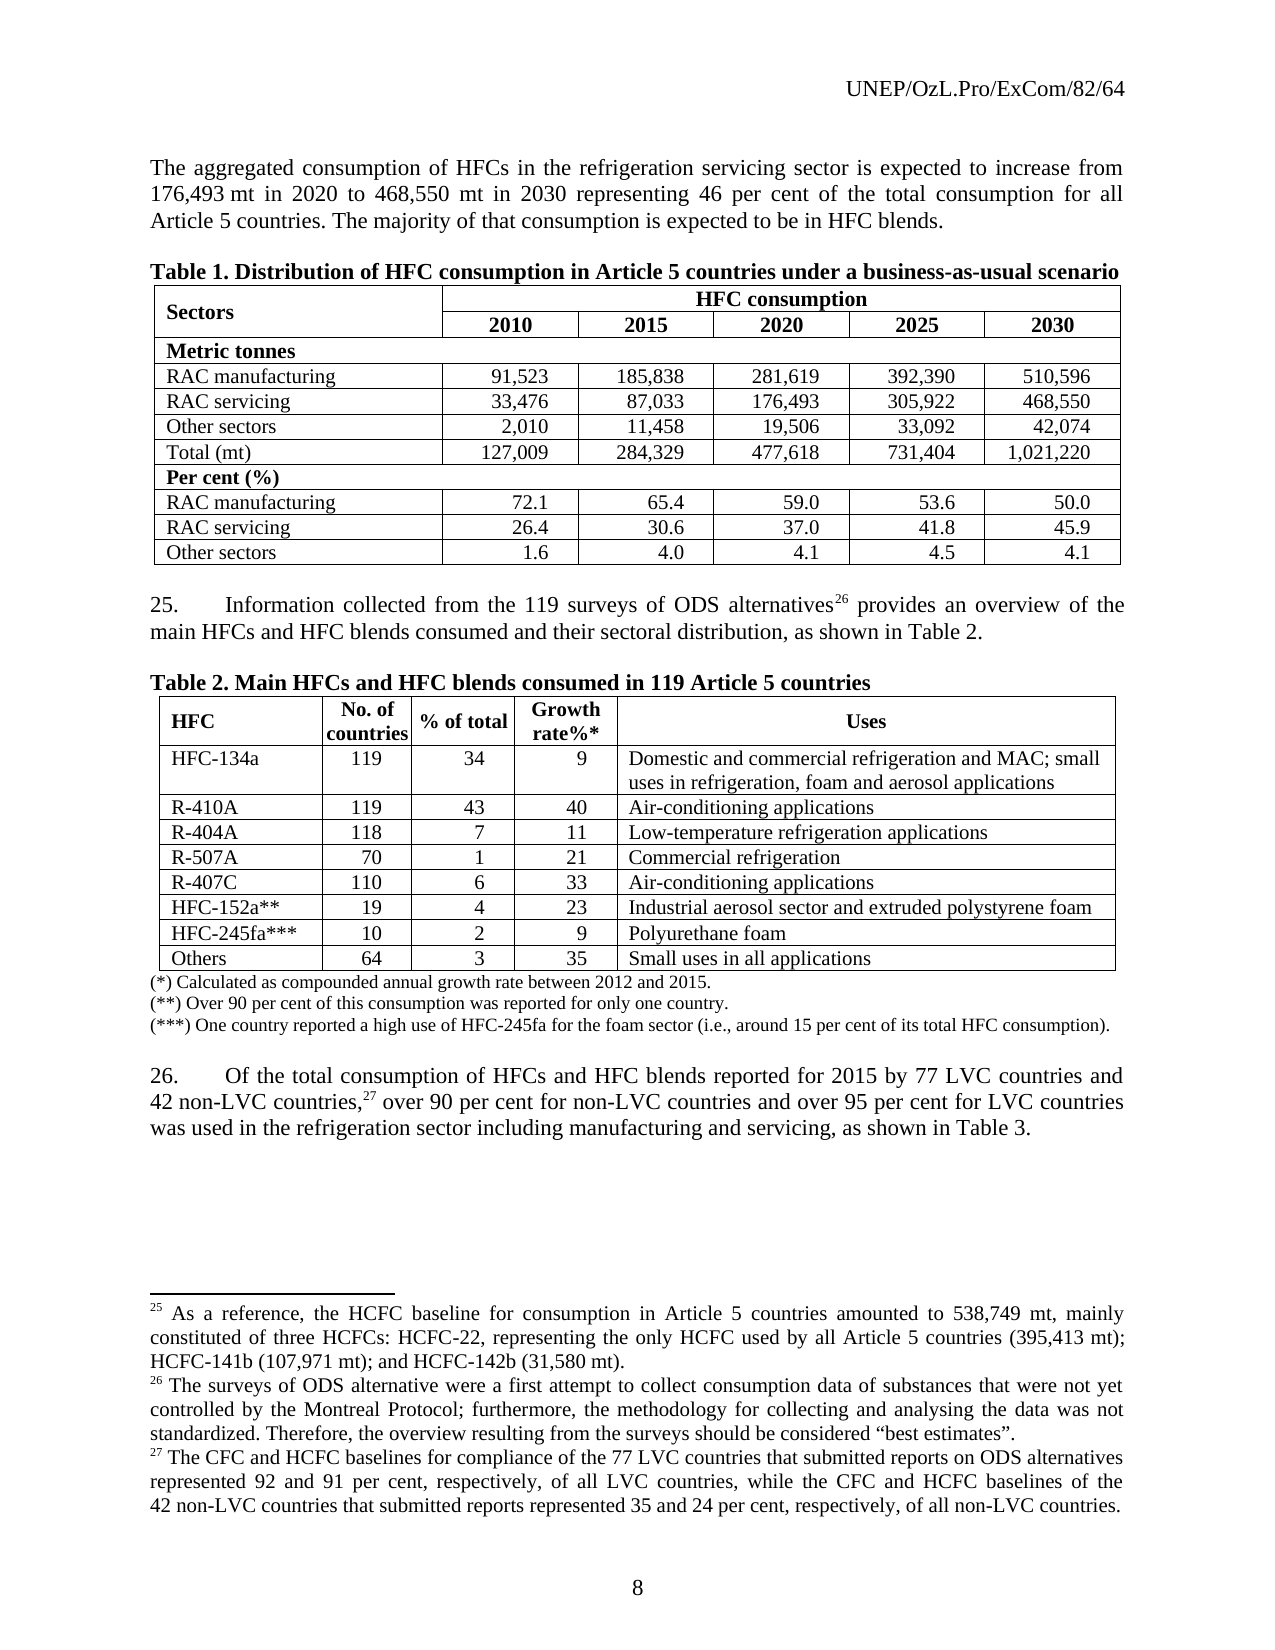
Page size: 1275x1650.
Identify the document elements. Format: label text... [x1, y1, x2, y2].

table_cell 43 [412, 795, 514, 819]
table_cell 4.1 [985, 540, 1120, 564]
table_cell 65.4 [579, 490, 713, 514]
table_cell 4.0 [579, 540, 713, 564]
table_cell Small uses in all applications [618, 946, 1115, 969]
text Table 1. Distribution of HFC consumption in Article 5 countries under a business-as-usual scenario [150, 258, 1125, 284]
table_cell 10 [323, 920, 411, 944]
table_cell 11,458 [579, 415, 713, 438]
table_cell 23 [515, 895, 617, 919]
table_cell 392,390 [850, 364, 984, 388]
table_cell R-404A [160, 820, 322, 844]
table_header % of total [412, 697, 514, 745]
text (**) Over 90 per cent of this consumption was reported for only one country. [150, 992, 1125, 1014]
table_cell 284,329 [579, 440, 713, 464]
table_cell 1.6 [443, 540, 578, 564]
table_cell Polyurethane foam [618, 920, 1115, 944]
table_cell Air-conditioning applications [618, 870, 1115, 894]
table_cell Air-conditioning applications [618, 795, 1115, 819]
table_cell 118 [323, 820, 411, 844]
table_cell 1,021,220 [985, 440, 1120, 464]
table_cell 19 [323, 895, 411, 919]
table_cell 87,033 [579, 389, 713, 413]
table_cell 35 [515, 946, 617, 969]
table_cell 127,009 [443, 440, 578, 464]
text Table 2. Main HFCs and HFC blends consumed in 119 Article 5 countries [150, 669, 1125, 696]
table_cell RAC manufacturing [155, 364, 442, 388]
table_cell 30.6 [579, 515, 713, 539]
table_cell 34 [412, 746, 514, 794]
table_cell Metric tonnes [155, 338, 1120, 363]
table_cell Total (mt) [155, 440, 442, 464]
table_cell Commercial refrigeration [618, 845, 1115, 869]
table_cell 468,550 [985, 389, 1120, 413]
table_cell Other sectors [155, 540, 442, 564]
table_cell R-410A [160, 795, 322, 819]
table_cell 59.0 [714, 490, 849, 514]
table_cell 2010 [443, 312, 578, 337]
table_cell 70 [323, 845, 411, 869]
table_cell 42,074 [985, 415, 1120, 438]
table_cell RAC manufacturing [155, 490, 442, 514]
table_cell 33 [515, 870, 617, 894]
table_cell 40 [515, 795, 617, 819]
table_cell 7 [412, 820, 514, 844]
table_cell 26.4 [443, 515, 578, 539]
subtitle Based on the reports prepared by the TEAP Task Force, aggregated HFC consumption in all Article 5 countries is estimated to increase from 284,326 mt in 2015 to 1,021,220 mt in 2030 under a business-as-usual scenario (which does not take into consideration the Kigali Amendment), as shown in Table 1. Over 95 per cent of the total HFC consumption is in the refrigeration and air-conditioning sector. The aggregated consumption of HFCs in the refrigeration servicing sector is expected to increase from 176,493 mt in 2020 to 468,550 mt in 2030 representing 46 per cent of the total consumption for all Article 5 countries. The majority of that consumption is expected to be in HFC blends. [150, 154, 1125, 233]
table_header Sectors [155, 286, 442, 337]
table_cell Low-temperature refrigeration applications [618, 820, 1115, 844]
text (***) One country reported a high use of HFC-245fa for the foam sector (i.e., around 15 per cent of its total HFC consumption). [150, 1014, 1125, 1035]
table_cell 53.6 [850, 490, 984, 514]
subtitle Of the total consumption of HFCs and HFC blends reported for 2015 by 77 LVC countries and 42 non-LVC countries, over 90 per cent for non-LVC countries and over 95 per cent for LVC countries was used in the refrigeration sector including manufacturing and servicing, as shown in Table 3. [150, 1062, 1125, 1141]
table_cell 3 [412, 946, 514, 969]
table_cell 510,596 [985, 364, 1120, 388]
subtitle Information collected from the 119 surveys of ODS alternatives provides an overview of the main HFCs and HFC blends consumed and their sectoral distribution, as shown in Table 2. [150, 591, 1125, 644]
table_cell 72.1 [443, 490, 578, 514]
table_cell RAC servicing [155, 389, 442, 413]
table_cell 4.1 [714, 540, 849, 564]
table_cell 1 [412, 845, 514, 869]
table_cell HFC-245fa*** [160, 920, 322, 944]
table_cell Per cent (%) [155, 465, 1120, 489]
table_cell 9 [515, 920, 617, 944]
table_cell 91,523 [443, 364, 578, 388]
table_cell Other sectors [155, 415, 442, 438]
table_header Uses [618, 697, 1115, 745]
table_cell 4.5 [850, 540, 984, 564]
table_header Growth rate%* [515, 697, 617, 745]
table_cell 33,092 [850, 415, 984, 438]
table_cell 176,493 [714, 389, 849, 413]
table_cell 21 [515, 845, 617, 869]
table_cell Industrial aerosol sector and extruded polystyrene foam [618, 895, 1115, 919]
table_cell Others [160, 946, 322, 969]
table_cell 45.9 [985, 515, 1120, 539]
table_header No. of countries [323, 697, 411, 745]
table_cell 11 [515, 820, 617, 844]
table_cell 2015 [579, 312, 713, 337]
table_cell 185,838 [579, 364, 713, 388]
table_header HFC consumption [443, 286, 1120, 311]
table_cell 2020 [714, 312, 849, 337]
table_cell 33,476 [443, 389, 578, 413]
table_cell RAC servicing [155, 515, 442, 539]
table_cell HFC-152a** [160, 895, 322, 919]
table_cell 305,922 [850, 389, 984, 413]
table_cell 110 [323, 870, 411, 894]
text (*) Calculated as compounded annual growth rate between 2012 and 2015. [150, 971, 1125, 992]
table_cell Domestic and commercial refrigeration and MAC; small uses in refrigeration, foam and aerosol applications [618, 746, 1115, 794]
table_cell 477,618 [714, 440, 849, 464]
table_cell 2030 [985, 312, 1120, 337]
table_cell 2,010 [443, 415, 578, 438]
table_cell 19,506 [714, 415, 849, 438]
table_cell 37.0 [714, 515, 849, 539]
table_cell 9 [515, 746, 617, 794]
table_cell 2 [412, 920, 514, 944]
table_cell 6 [412, 870, 514, 894]
table_cell 4 [412, 895, 514, 919]
table_cell 64 [323, 946, 411, 969]
table_cell R-407C [160, 870, 322, 894]
table_cell 119 [323, 795, 411, 819]
table_cell R-507A [160, 845, 322, 869]
table_header HFC [160, 697, 322, 745]
table_cell 2025 [850, 312, 984, 337]
table_cell 50.0 [985, 490, 1120, 514]
table_cell 41.8 [850, 515, 984, 539]
table_cell HFC-134a [160, 746, 322, 794]
table_cell 731,404 [850, 440, 984, 464]
table_cell 119 [323, 746, 411, 794]
table_cell 281,619 [714, 364, 849, 388]
